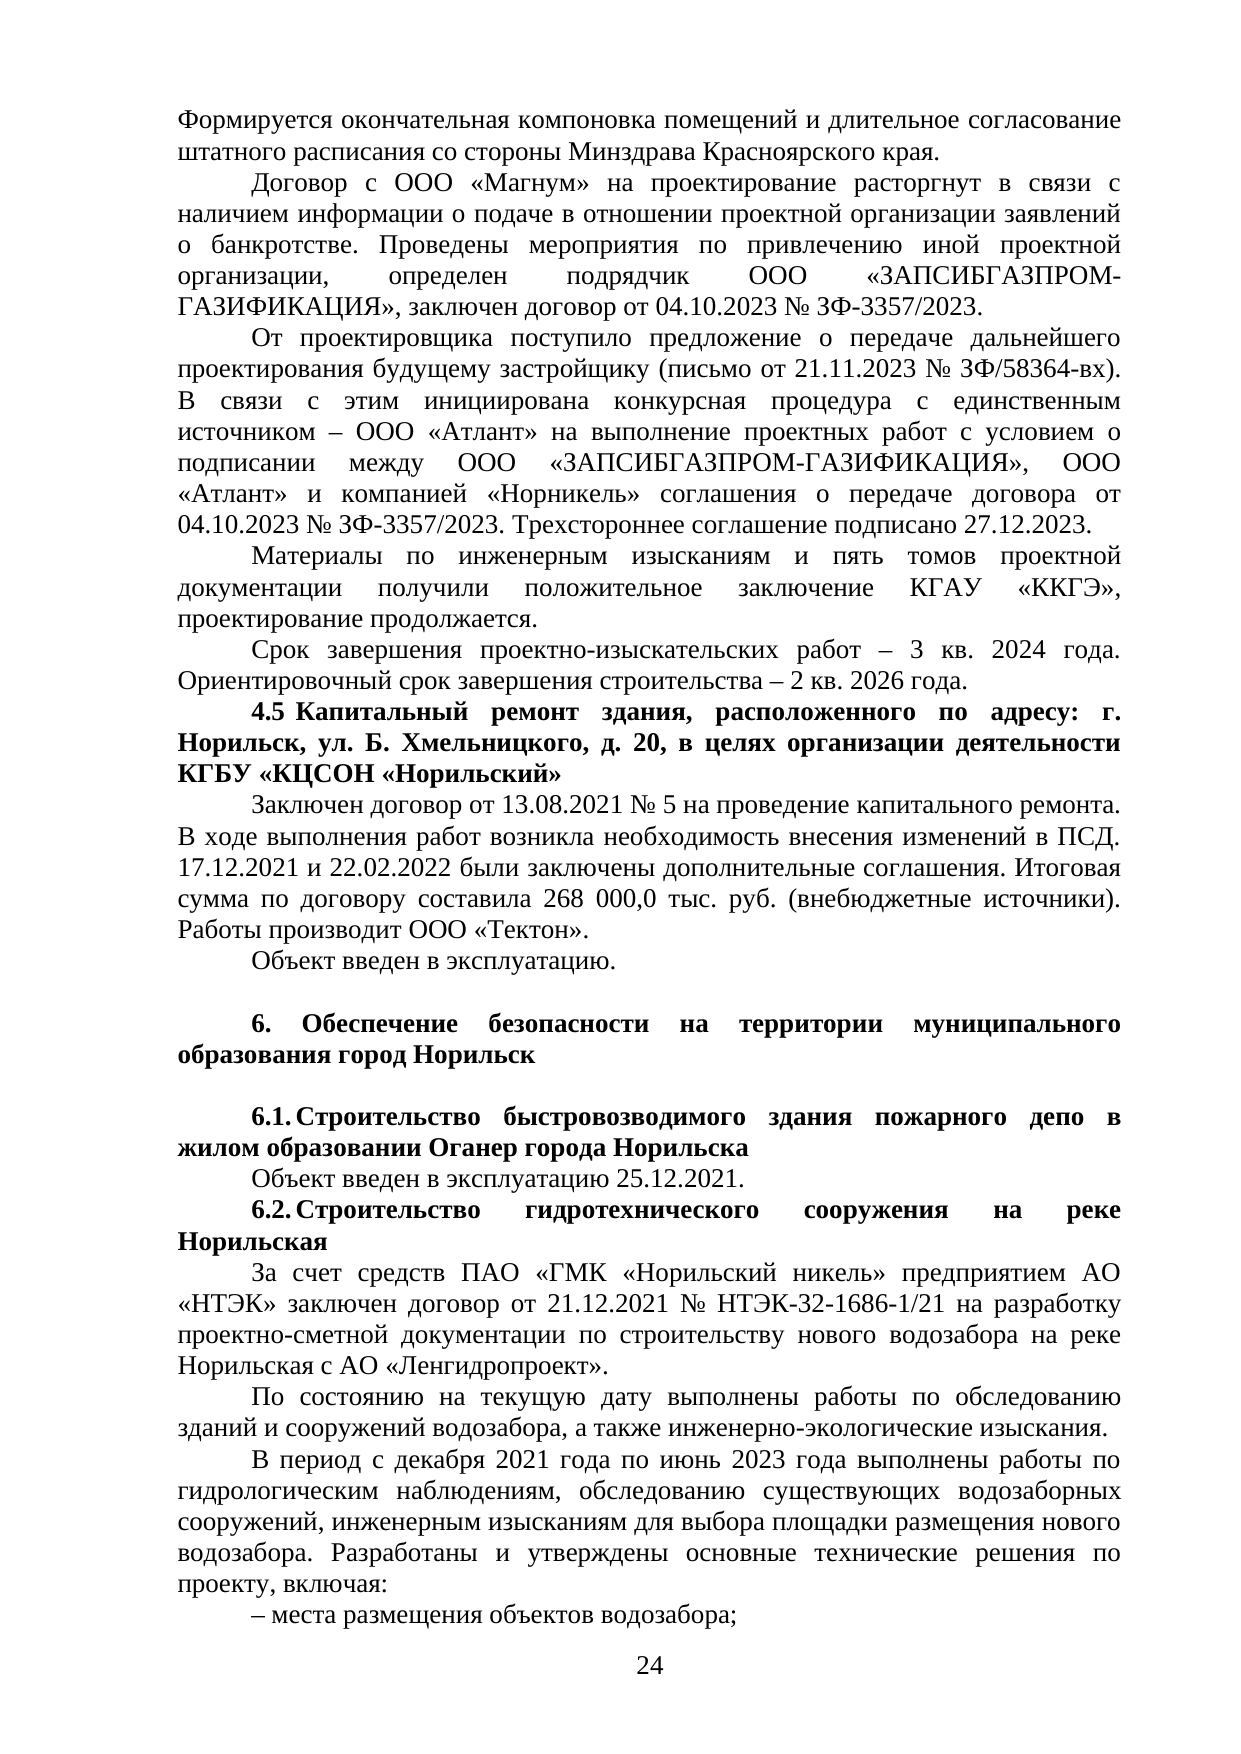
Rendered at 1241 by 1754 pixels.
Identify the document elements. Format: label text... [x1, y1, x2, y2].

text Объект введен в эксплуатацию. [177, 944, 1122, 976]
list Строительство быстровозводимого здания пожарного депо в жилом образовании Оганер города Норильска [177, 1100, 1122, 1162]
text Заключен договор от 13.08.2021 № 5 на проведение капитального ремонта. В ходе выполнения работ возникла необходимость внесения изменений в ПСД. 17.12.2021 и 22.02.2022 были заключены дополнительные соглашения. Итоговая сумма по договору составила 268 000,0 тыс. руб. (внебюджетные источники). Работы производит ООО «Тектон». [177, 789, 1122, 944]
text 6. Обеспечение безопасности на территории муниципального образования город Норильск [177, 1007, 1122, 1069]
text По состоянию на текущую дату выполнены работы по обследованию зданий и сооружений водозабора, а также инженерно-экологические изыскания. [177, 1380, 1122, 1443]
text Объект введен в эксплуатацию 25.12.2021. [177, 1162, 1122, 1193]
text – места размещения объектов водозабора; [177, 1598, 1122, 1629]
text За счет средств ПАО «ГМК «Норильский никель» предприятием АО «НТЭК» заключен договор от 21.12.2021 № НТЭК-32-1686-1/21 на разработку проектно-сметной документации по строительству нового водозабора на реке Норильская с АО «Ленгидропроект». [177, 1256, 1122, 1380]
text Срок завершения проектно-изыскательских работ – 3 кв. 2024 года. Ориентировочный срок завершения строительства – 2 кв. 2026 года. [177, 633, 1122, 695]
text Материалы по инженерным изысканиям и пять томов проектной документации получили положительное заключение КГАУ «ККГЭ», проектирование продолжается. [177, 539, 1122, 633]
text 4.5 Капитальный ремонт здания, расположенного по адресу: г. Норильск, ул. Б. Хмельницкого, д. 20, в целях организации деятельности КГБУ «КЦСОН «Норильский» [177, 695, 1122, 789]
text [177, 103, 1122, 166]
list Строительство гидротехнического сооружения на реке Норильская [177, 1193, 1122, 1256]
text В период с декабря 2021 года по июнь 2023 года выполнены работы по гидрологическим наблюдениям, обследованию существующих водозаборных сооружений, инженерным изысканиям для выбора площадки размещения нового водозабора. Разработаны и утверждены основные технические решения по проекту, включая: [177, 1443, 1122, 1598]
text От проектировщика поступило предложение о передаче дальнейшего проектирования будущему застройщику (письмо от 21.11.2023 № ЗФ/58364-вх). В связи с этим инициирована конкурсная процедура с единственным источником – ООО «Атлант» на выполнение проектных работ с условием о подписании между ООО «ЗАПСИБГАЗПРОМ-ГАЗИФИКАЦИЯ», ООО «Атлант» и компанией «Норникель» соглашения о передаче договора от 04.10.2023 № ЗФ-3357/2023. Трехстороннее соглашение подписано 27.12.2023. [177, 321, 1122, 539]
text Договор с ООО «Магнум» на проектирование расторгнут в связи с наличием информации о подаче в отношении проектной организации заявлений о банкротстве. Проведены мероприятия по привлечению иной проектной организации, определен подрядчик ООО «ЗАПСИБГАЗПРОМ-ГАЗИФИКАЦИЯ», заключен договор от 04.10.2023 № ЗФ-3357/2023. [177, 166, 1122, 321]
